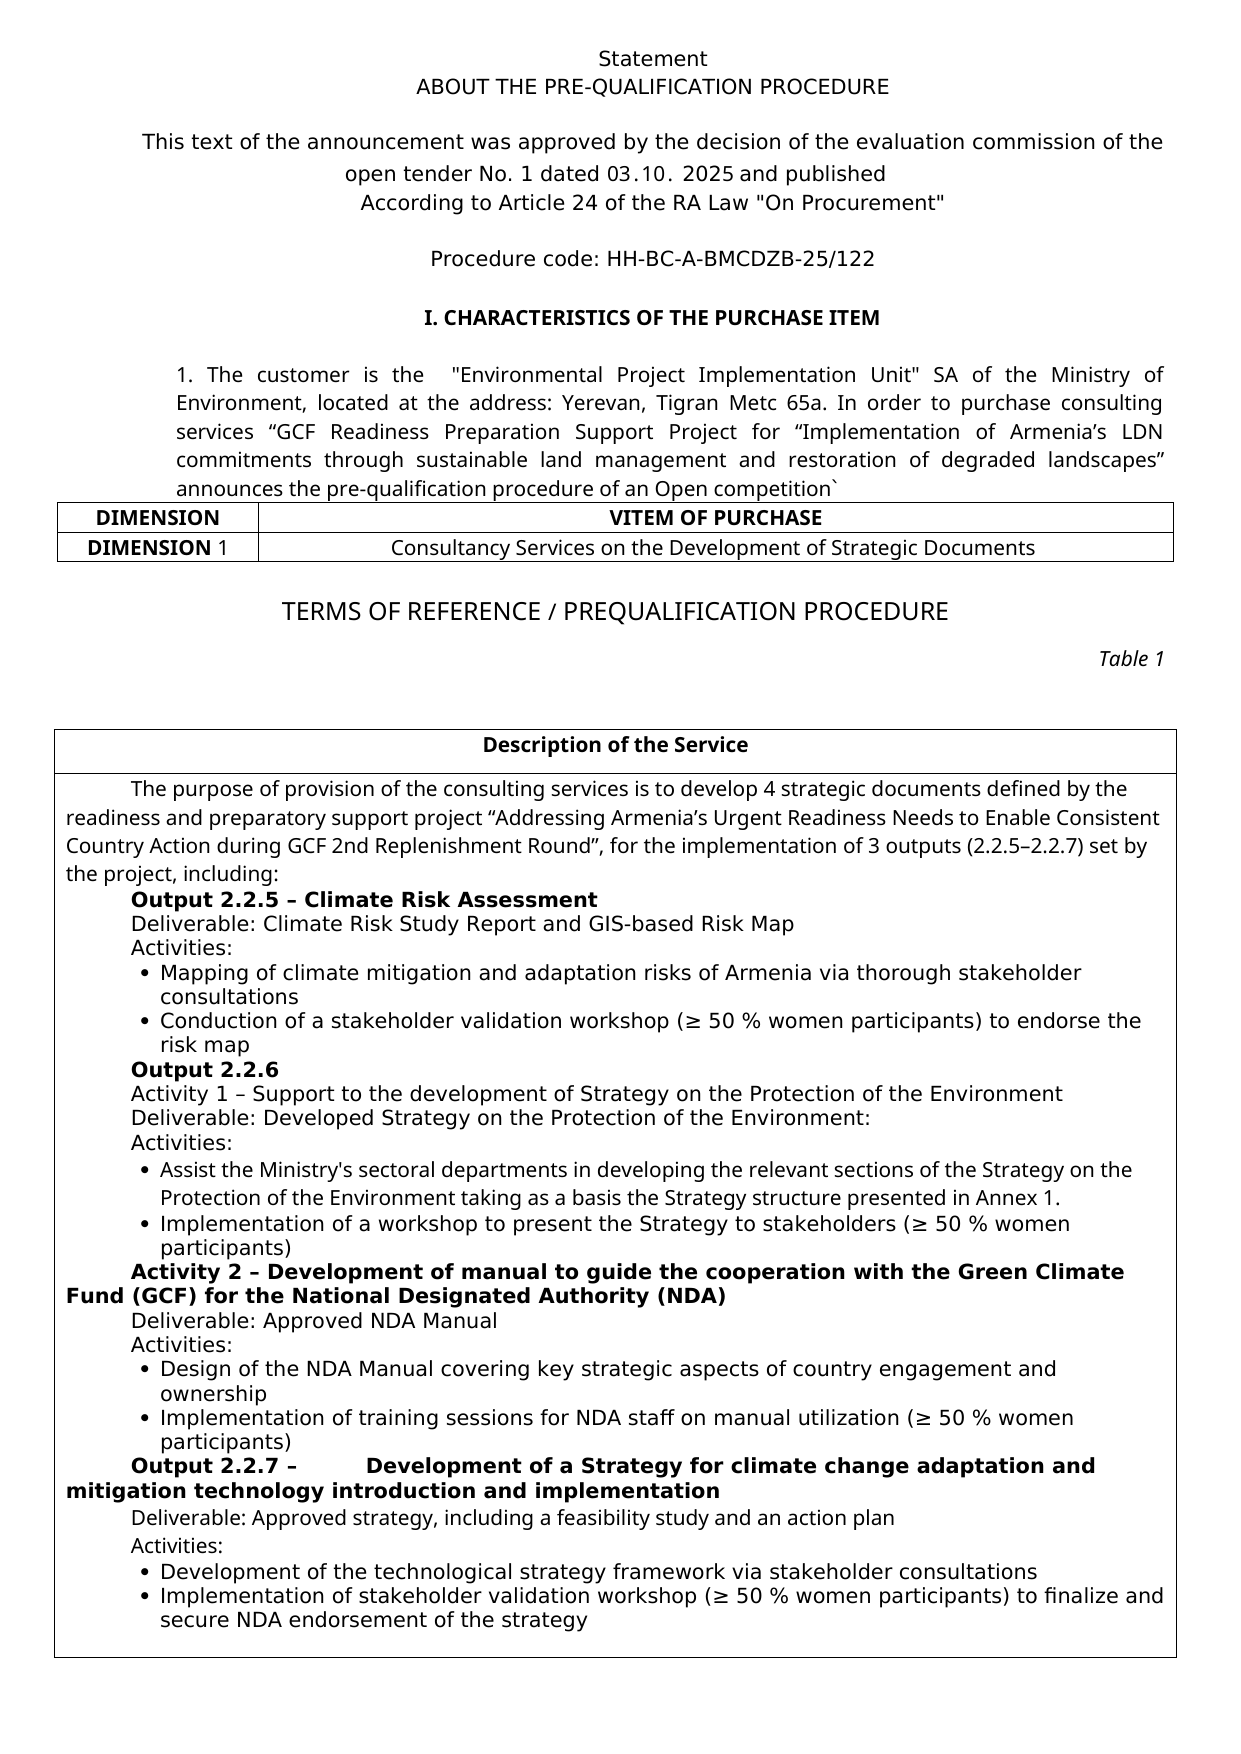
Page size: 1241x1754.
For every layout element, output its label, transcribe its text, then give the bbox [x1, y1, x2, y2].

text Table 1 [66, 644, 1165, 673]
table_header VITEM OF PURCHASE [259, 503, 1173, 532]
text Statement [66, 47, 1165, 71]
text I. CHARACTERISTICS OF THE PURCHASE ITEM [66, 303, 1165, 332]
text This text of the announcement was approved by the decision of the evaluation commission of the open tender No. 1 dated 03․10․ 2025 and published [66, 130, 1165, 187]
table_header DIMENSION [58, 503, 258, 532]
text ABOUT THE PRE-QUALIFICATION PROCEDURE [66, 75, 1165, 99]
table_cell Consultancy Services on the Development of Strategic Documents [259, 533, 1173, 561]
table_header Description of the Service [55, 730, 1176, 773]
text Procedure code: HH-BC-A-BMCDZB-25/122 [66, 247, 1165, 271]
text TERMS OF REFERENCE / PREQUALIFICATION PROCEDURE [66, 593, 1165, 627]
text According to Article 24 of the RA Law "On Procurement" [66, 191, 1165, 216]
table_cell DIMENSION 1 [58, 533, 258, 561]
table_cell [55, 774, 1176, 1657]
text 1. The customer is the "Environmental Project Implementation Unit" SA of the Ministry of Environment, located at the address: Yerevan, Tigran Metc 65a. In order to purchase consulting services “GCF Readiness Preparation Support Project for “Implementation of Armenia’s LDN commitments through sustainable land management and restoration of degraded landscapes” announces the pre-qualification procedure of an Open competition՝ [176, 360, 1165, 502]
